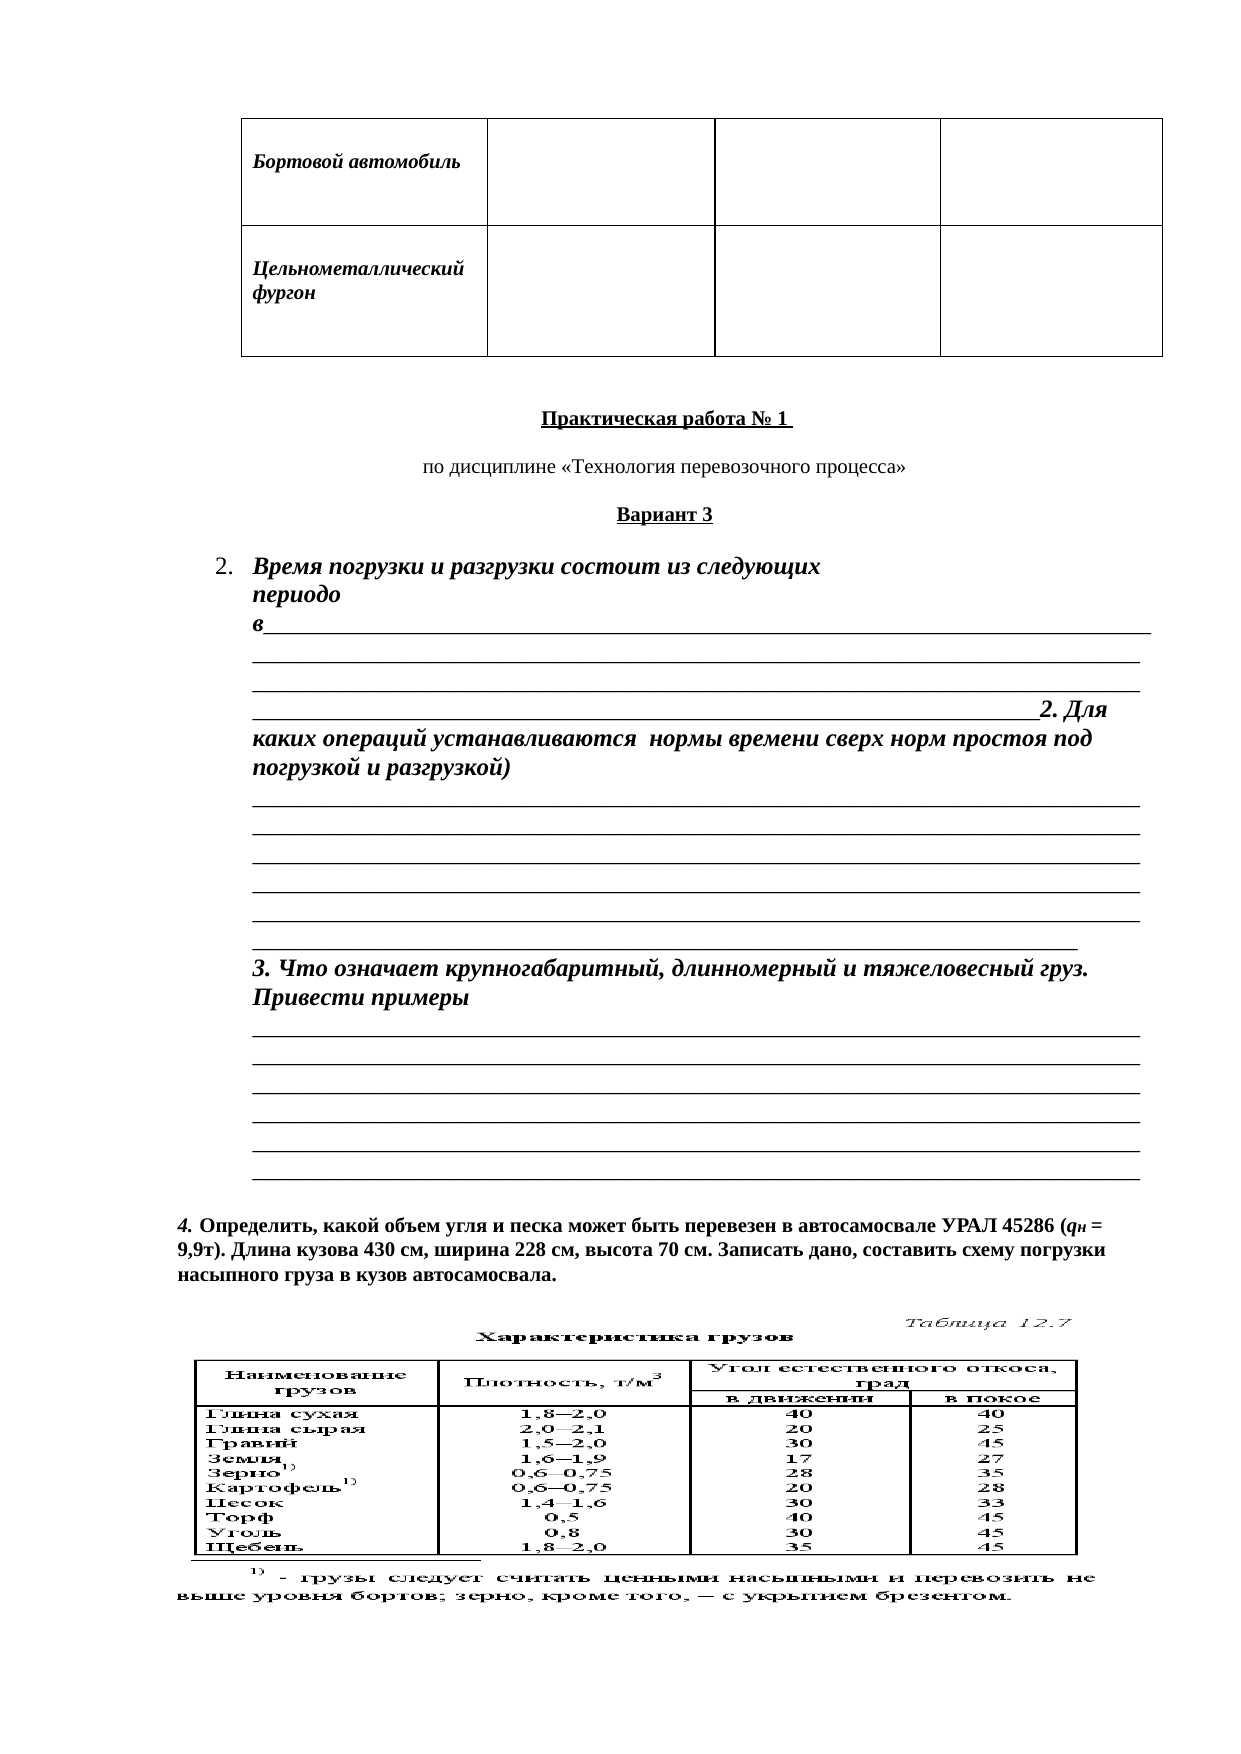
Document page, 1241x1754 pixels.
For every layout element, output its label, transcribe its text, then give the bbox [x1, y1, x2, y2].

table_cell Цельнометаллический фургон [242, 226, 487, 356]
table_cell [716, 226, 940, 356]
picture [177, 1315, 1097, 1607]
text по дисциплине «Технология перевозочного процесса» [177, 454, 1152, 478]
table_cell Бортовой автомобиль [242, 119, 487, 224]
table_cell [716, 119, 940, 224]
text Практическая работа № 1 [177, 406, 1152, 429]
table_cell [488, 119, 714, 224]
table_cell [488, 226, 714, 356]
subtitle 4. Определить, какой объем угля и песка может быть перевезен в автосамосвале УРАЛ 45286 (qн = 9,9т). Длина кузова 430 см, ширина 228 см, высота 70 см. Записать дано, составить схему погрузки насыпного груза в кузов автосамосвала. [177, 1213, 1152, 1286]
table_cell [941, 119, 1162, 224]
table_cell [941, 226, 1162, 356]
text Вариант 3 [177, 502, 1152, 526]
list Время погрузки и разгрузки состоит из следующих периодов____________________________________________________________________________________________________________________________________________________________________________________________________________________________________________________________________________________2. Для каких операций устанавливаются нормы времени сверх норм простоя под погpyзкой и разгрузкой) _____________________________________________________________________________________________________________________________________________________________________________________________________________________________________________________________________________________________________________________________________________________________________________________________________________________________________ [215, 551, 1152, 953]
list 3. Что означает крупногабаритный, длинномерный и тяжеловесный груз. Привести примеры __________________________________________________________________________________________________________________________________________________________________________________________________________________________________________________________________________________________________________________________________________________________________________________________________________________________________________ [252, 953, 1152, 1183]
